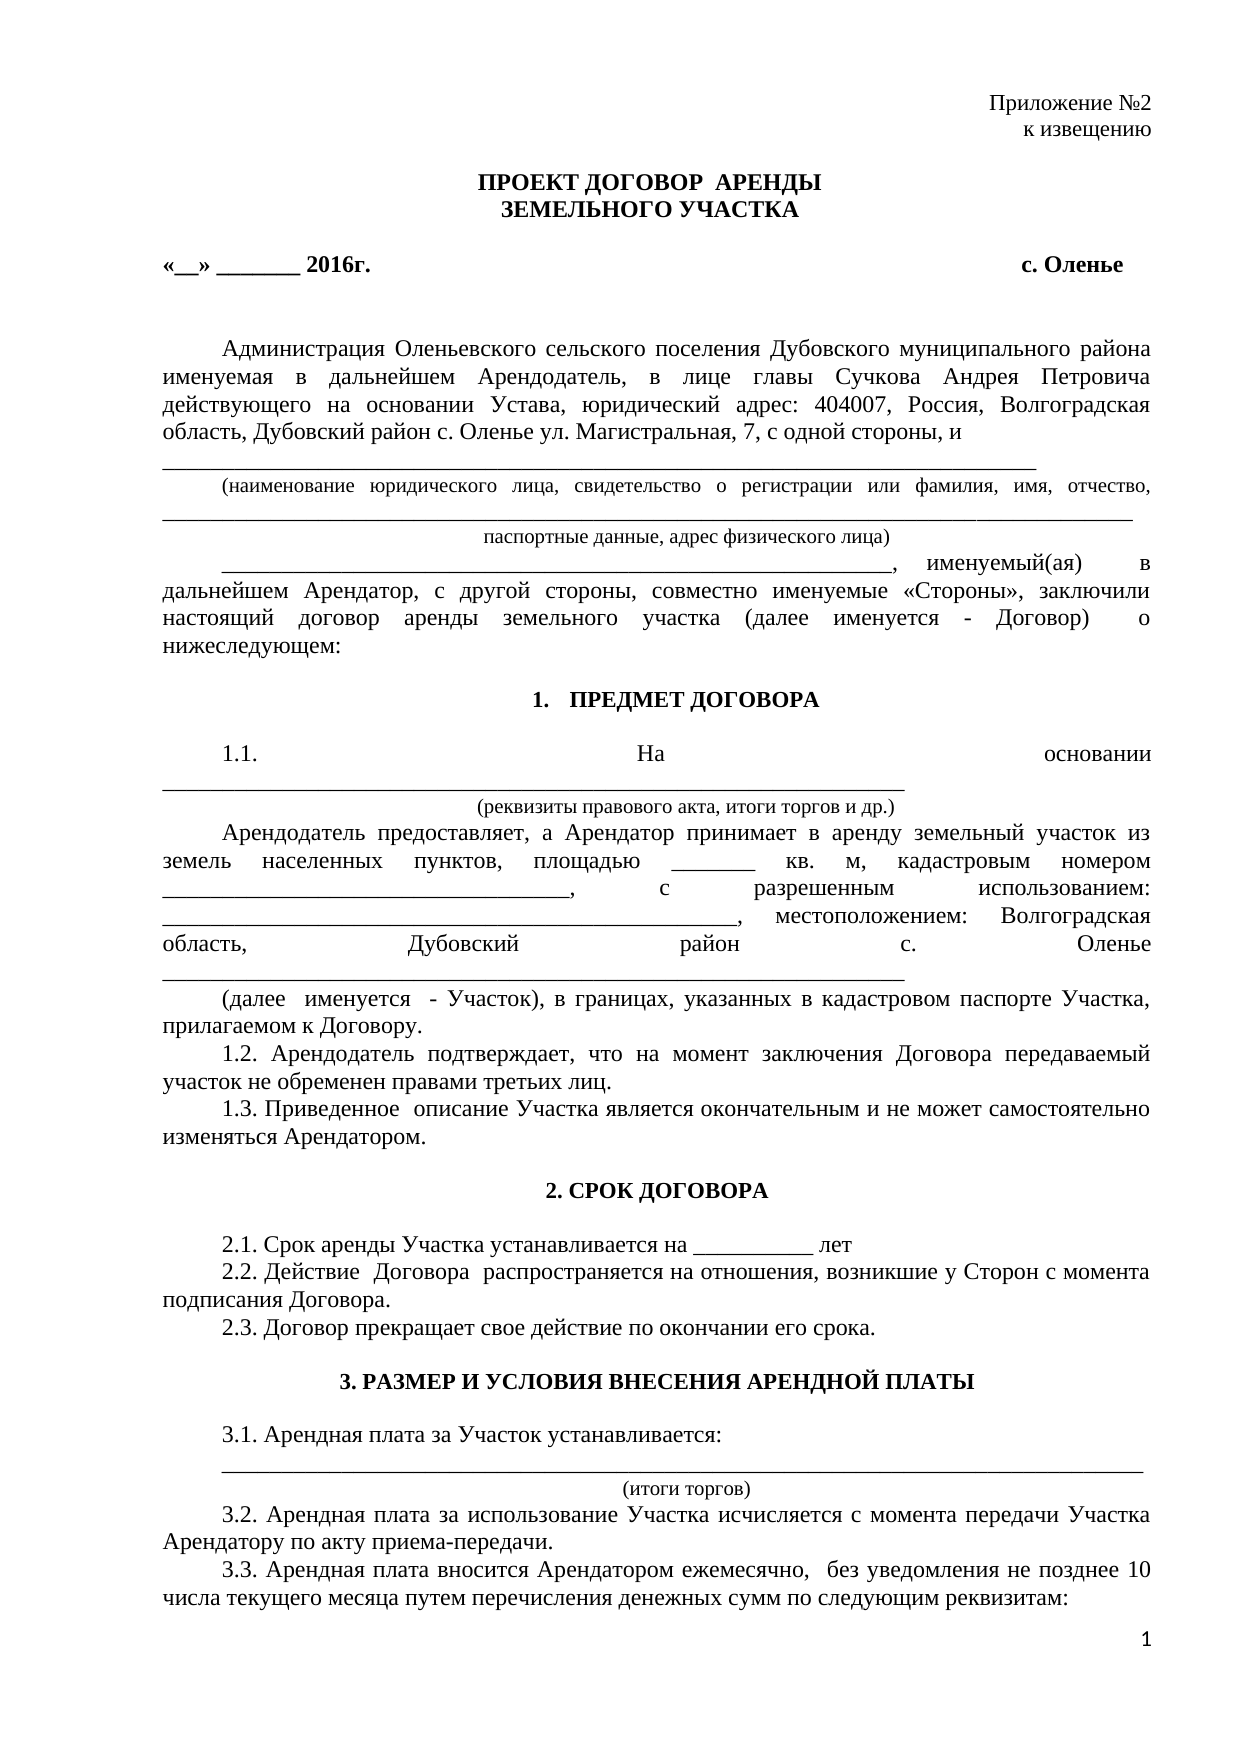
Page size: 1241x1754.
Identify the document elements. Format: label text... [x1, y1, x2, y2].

text 3.2. Арендная плата за использование Участка исчисляется с момента передачи Участка Арендатору по акту приема-передачи. [162, 1500, 1152, 1555]
text _____________________________________________________________________________ [162, 1448, 1152, 1476]
text ________________________________________________________, именуемый(ая) в дальнейшем Арендатор, с другой стороны, совместно именуемые «Стороны», заключили настоящий договор аренды земельного участка (далее именуется - Договор) о нижеследующем: [162, 548, 1152, 659]
text _________________________________________________________________________ [162, 445, 1152, 472]
list ПРЕДМЕТ ДОГОВОРА [200, 686, 1152, 713]
text ЗЕМЕЛЬНОГО УЧАСТКА [148, 195, 1152, 223]
text к извещению [162, 115, 1152, 141]
text 2. СРОК ДОГОВОРА [162, 1177, 1152, 1203]
text 3. РАЗМЕР И УСЛОВИЯ ВНЕСЕНИЯ АРЕНДНОЙ ПЛАТЫ [162, 1368, 1152, 1394]
text (наименование юридического лица, свидетельство о регистрации или фамилия, имя, отчество, _________________________________________________________________________________ [162, 472, 1152, 524]
text (далее именуется - Участок), в границах, указанных в кадастровом паспорте Участка, прилагаемом к Договору. [162, 984, 1152, 1039]
text (реквизиты правового акта, итоги торгов и др.) [162, 794, 1152, 818]
text 1.3. Приведенное описание Участка является окончательным и не может самостоятельно изменяться Арендатором. [162, 1094, 1152, 1149]
text Приложение №2 [162, 89, 1152, 115]
text 1.1. На основании ______________________________________________________________ [162, 739, 1152, 794]
text 2.3. Договор прекращает свое действие по окончании его срока. [162, 1313, 1152, 1340]
text паспортные данные, адрес физического лица) [162, 524, 1152, 548]
text 3.1. Арендная плата за Участок устанавливается: [162, 1421, 1152, 1448]
text 2.2. Действие Договора распространяется на отношения, возникшие у Сторон с момента подписания Договора. [162, 1257, 1152, 1313]
text «__» _______ 2016г. с. Оленье [162, 251, 1152, 278]
text Арендодатель предоставляет, а Арендатор принимает в аренду земельный участок из земель населенных пунктов, площадью _______ кв. м, кадастровым номером __________________________________, с разрешенным использованием: ________________________________________________, местоположением: Волгоградская область, Дубовский район с. Оленье ______________________________________________________________ [162, 818, 1152, 984]
text (итоги торгов) [162, 1476, 1152, 1500]
text 1.2. Арендодатель подтверждает, что на момент заключения Договора передаваемый участок не обременен правами третьих лиц. [162, 1039, 1152, 1094]
text Администрация Оленьевского сельского поселения Дубовского муниципального района именуемая в дальнейшем Арендодатель, в лице главы Сучкова Андрея Петровича действующего на основании Устава, юридический адрес: 404007, Россия, Волгоградская область, Дубовский район с. Оленье ул. Магистральная, 7, с одной стороны, и [162, 334, 1152, 445]
text 2.1. Срок аренды Участка устанавливается на __________ лет [162, 1230, 1152, 1257]
text ПРОЕКТ ДОГОВОР АРЕНДЫ [148, 168, 1152, 195]
text 3.3. Арендная плата вносится Арендатором ежемесячно, без уведомления не позднее 10 числа текущего месяца путем перечисления денежных сумм по следующим реквизитам: [162, 1555, 1152, 1610]
